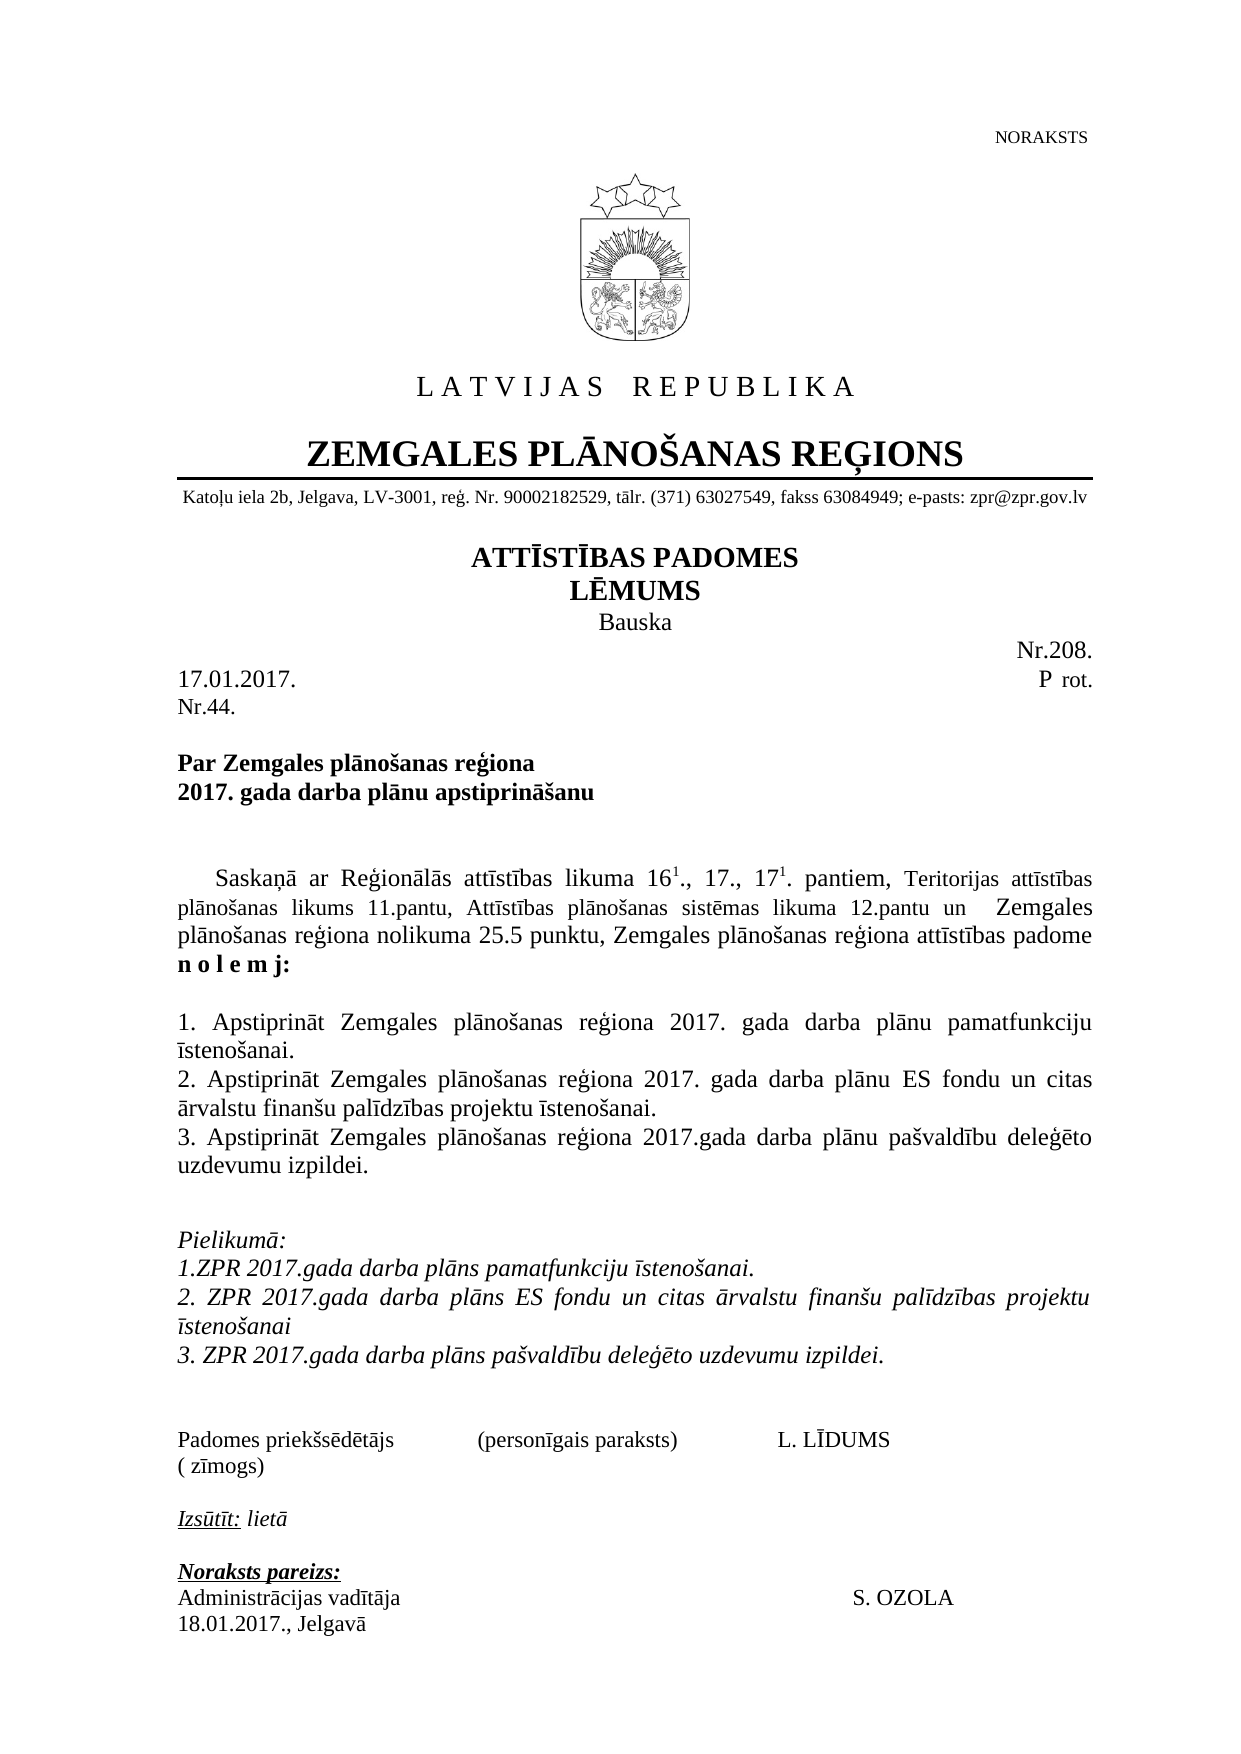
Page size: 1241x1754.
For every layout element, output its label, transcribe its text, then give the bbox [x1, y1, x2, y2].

text Noraksts pareizs: [177, 1558, 1093, 1584]
text Katoļu iela 2b, Jelgava, LV-3001, reģ. Nr. 90002182529, tālr. (371) 63027549, fakss 63084949; e-pasts: zpr@zpr.gov.lv [177, 486, 1093, 508]
text 1.ZPR 2017.gada darba plāns pamatfunkciju īstenošanai. [177, 1253, 1093, 1282]
text 18.01.2017., Jelgavā [177, 1611, 1093, 1637]
text Bauska [177, 607, 1093, 636]
text 3. ZPR 2017.gada darba plāns pašvaldību deleģēto uzdevumu izpildei. [177, 1340, 1093, 1368]
text Par Zemgales plānošanas reģiona [177, 748, 1093, 777]
text 2. Apstiprināt Zemgales plānošanas reģiona 2017. gada darba plānu ES fondu un citas ārvalstu finanšu palīdzības projektu īstenošanai. [177, 1064, 1093, 1122]
text 3. Apstiprināt Zemgales plānošanas reģiona 2017.gada darba plānu pašvaldību deleģēto uzdevumu izpildei. [177, 1122, 1093, 1179]
text ZEMGALES PLĀNOŠANAS REĢIONS [177, 431, 1093, 477]
text Pielikumā: [177, 1225, 1093, 1253]
text Administrācijas vadītāja S. OZOLA [177, 1584, 1093, 1611]
text 2. ZPR 2017.gada darba plāns ES fondu un citas ārvalstu finanšu palīdzības projektu īstenošanai [177, 1282, 1093, 1340]
text ( zīmogs) [177, 1452, 1093, 1479]
text L A T V I J A S R E P U B L I K A [177, 369, 1093, 403]
text Izsūtīt: lietā [177, 1505, 1093, 1531]
text Saskaņā ar Reģionālās attīstības likuma 161., 17., 171. pantiem, Teritorijas attīstības plānošanas likums 11.pantu, Attīstības plānošanas sistēmas likuma 12.pantu un Zemgales plānošanas reģiona nolikuma 25.5 punktu, Zemgales plānošanas reģiona attīstības padome n o l e m j: [177, 863, 1093, 978]
picture [580, 173, 690, 341]
text Nr.208. [177, 636, 1093, 664]
text NORAKSTS [177, 127, 1093, 171]
text ATTĪSTĪBAS PADOMES [177, 540, 1093, 573]
text LĒMUMS [177, 573, 1093, 607]
text Padomes priekšsēdētājs (personīgais paraksts) L. LĪDUMS [177, 1426, 1093, 1452]
text 1. Apstiprināt Zemgales plānošanas reģiona 2017. gada darba plānu pamatfunkciju īstenošanai. [177, 1007, 1093, 1064]
text 2017. gada darba plānu apstiprināšanu [177, 777, 1093, 806]
text 17.01.2017. Prot. Nr.44. [177, 664, 1093, 719]
